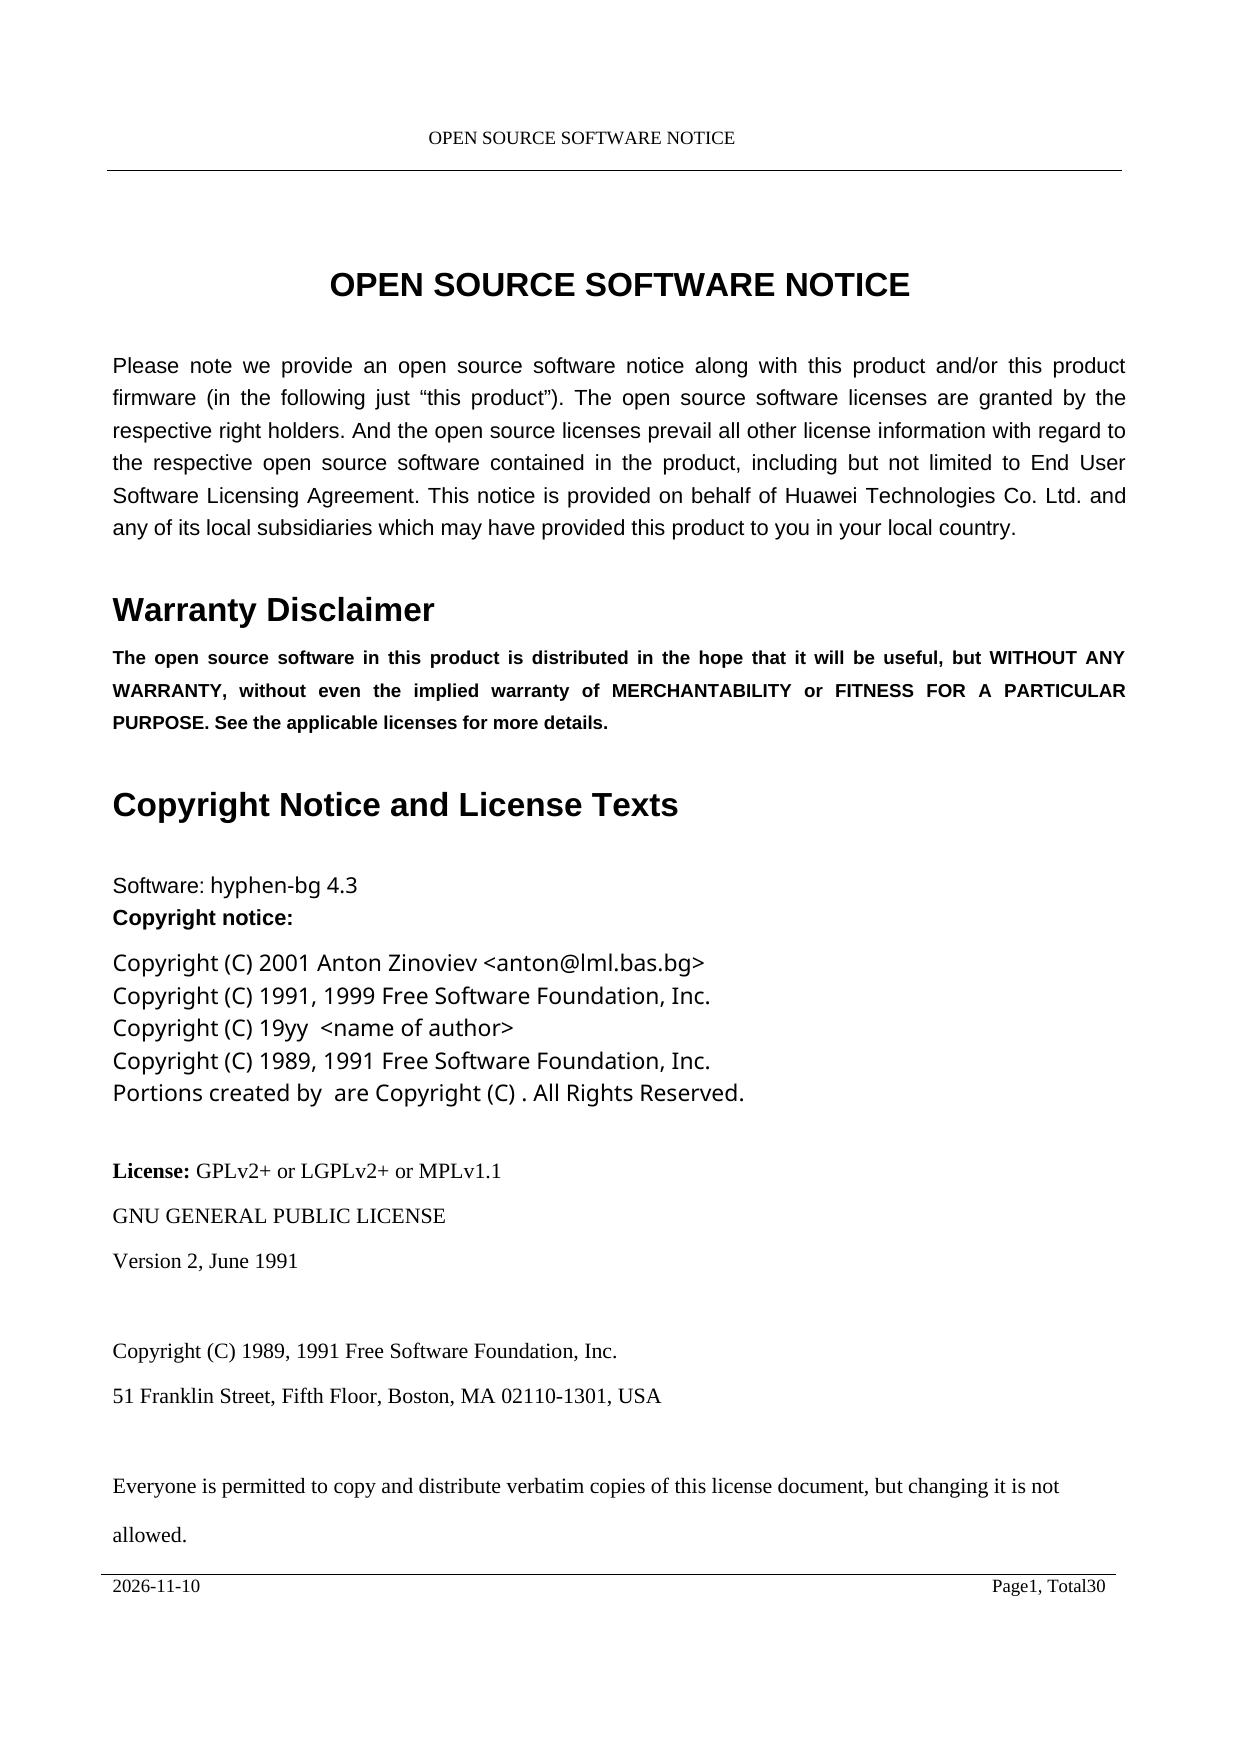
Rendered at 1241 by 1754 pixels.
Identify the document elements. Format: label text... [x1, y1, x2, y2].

text OPEN SOURCE SOFTWARE NOTICE [112, 251, 1128, 316]
text Everyone is permitted to copy and distribute verbatim copies of this license document, but changing it is not allowed. [112, 1470, 1128, 1551]
text Copyright (C) 1991, 1999 Free Software Foundation, Inc. [112, 979, 1128, 1012]
text Copyright notice: [112, 901, 1128, 934]
text Please note we provide an open source software notice along with this product and/or this product firmware (in the following just “this product”). The open source software licenses are granted by the respective right holders. And the open source licenses prevail all other license information with regard to the respective open source software contained in the product, including but not limited to End User Software Licensing Agreement. This notice is provided on behalf of Huawei Technologies Co. Ltd. and any of its local subsidiaries which may have provided this product to you in your local country. [112, 349, 1128, 544]
text Software: hyphen-bg 4.3 [112, 869, 1128, 901]
text Copyright (C) 19yy <name of author> [112, 1012, 1128, 1044]
text The open source software in this product is distributed in the hope that it will be useful, but WITHOUT ANY WARRANTY, without even the implied warranty of MERCHANTABILITY or FITNESS FOR A PARTICULAR PURPOSE. See the applicable licenses for more details. [112, 641, 1128, 739]
text Copyright (C) 2001 Anton Zinoviev <anton@lml.bas.bg> [112, 947, 1128, 979]
text License: GPLv2+ or LGPLv2+ or MPLv1.1 [112, 1154, 1128, 1187]
text Portions created by are Copyright (C) . All Rights Reserved. [112, 1077, 1128, 1109]
text GNU GENERAL PUBLIC LICENSE [112, 1199, 1128, 1232]
text Warranty Disclaimer [112, 576, 1128, 641]
text Copyright (C) 1989, 1991 Free Software Foundation, Inc. [112, 1044, 1128, 1077]
text Version 2, June 1991 [112, 1244, 1128, 1277]
text 51 Franklin Street, Fifth Floor, Boston, MA 02110-1301, USA [112, 1380, 1128, 1412]
text Copyright (C) 1989, 1991 Free Software Foundation, Inc. [112, 1334, 1128, 1367]
text Copyright Notice and License Texts [112, 771, 1128, 836]
